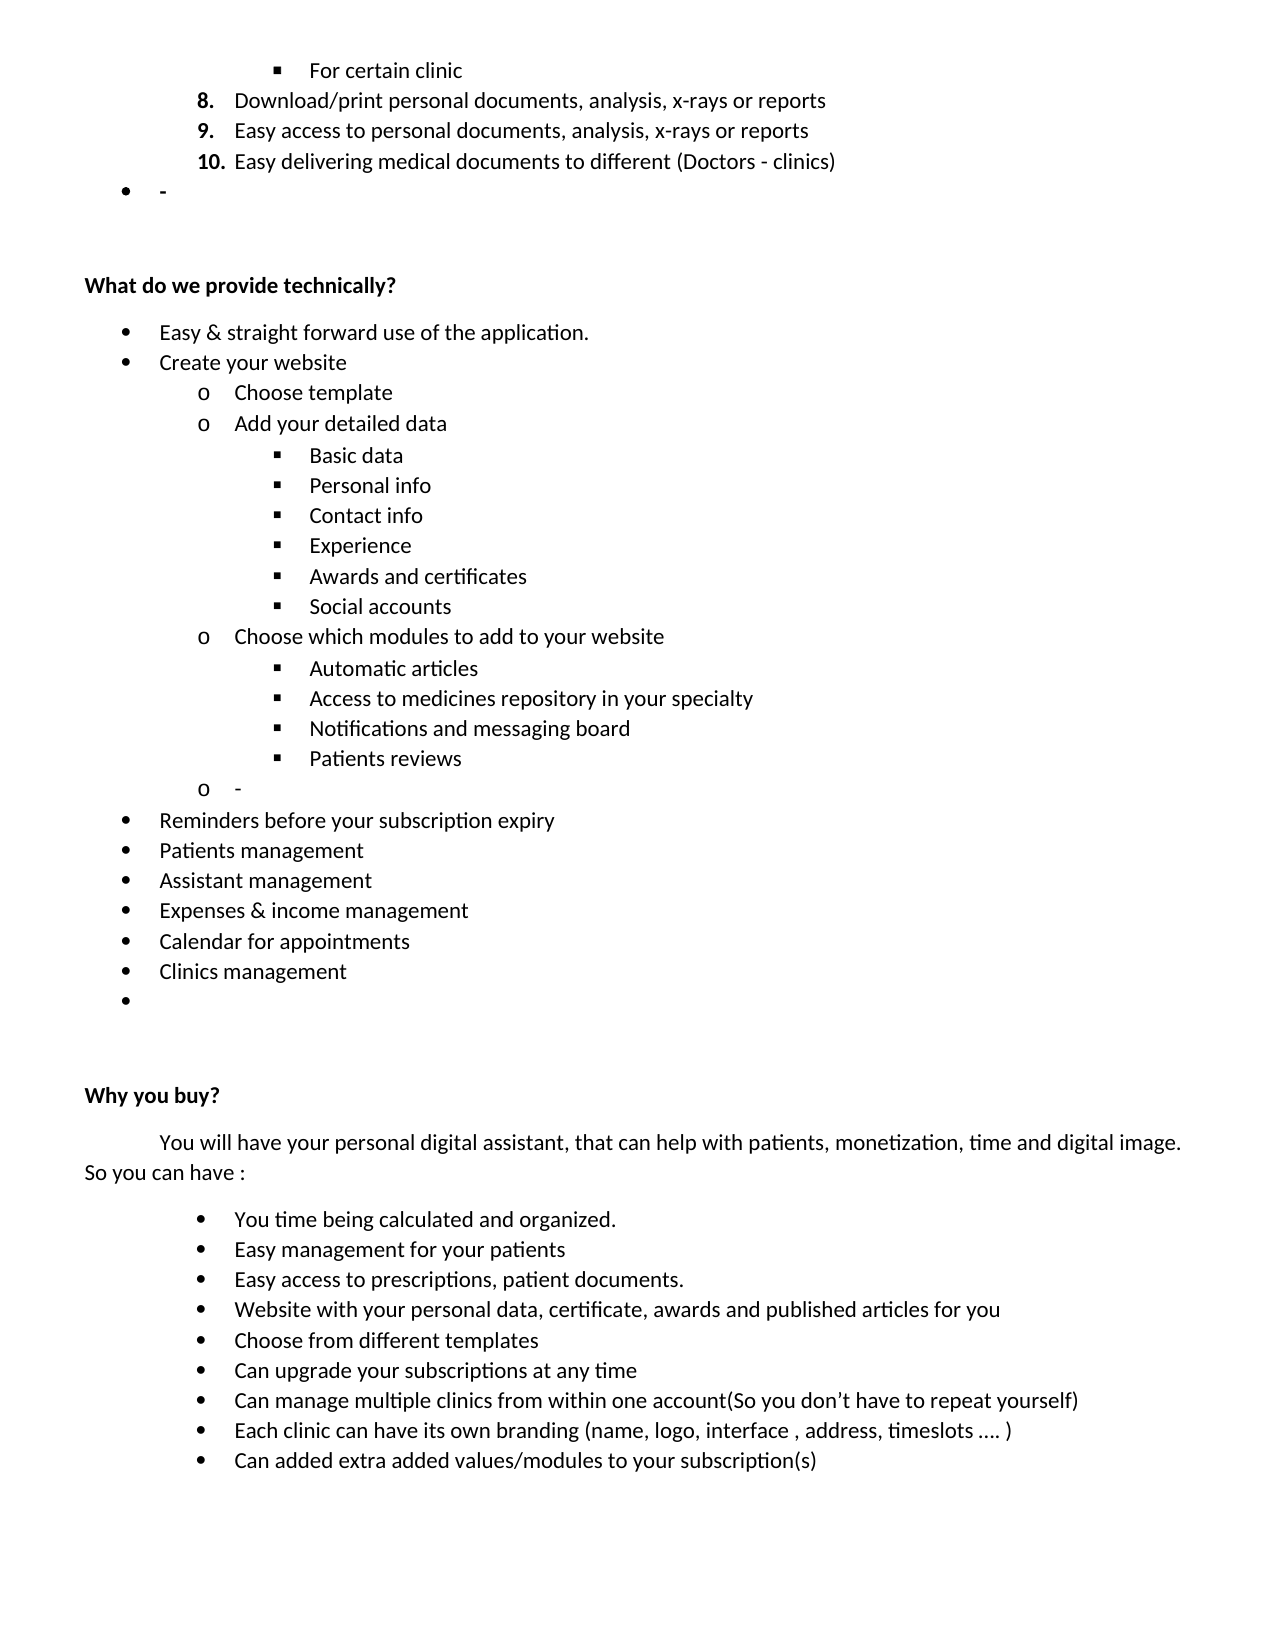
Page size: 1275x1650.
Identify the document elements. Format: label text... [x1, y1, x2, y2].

list Notifications and messaging board [272, 714, 1209, 742]
list Patients management [122, 836, 1209, 864]
list Patients reviews [272, 744, 1209, 772]
list Contact info [272, 501, 1209, 529]
list Each clinic can have its own branding (name, logo, interface , address, timeslots …. ) [197, 1416, 1209, 1444]
list Awards and certificates [272, 562, 1209, 590]
list Create your website [122, 348, 1209, 376]
list Basic data [272, 441, 1209, 469]
list - [197, 774, 1209, 804]
text What do we provide technically? [84, 271, 1209, 299]
text You will have your personal digital assistant, that can help with patients, monetization, time and digital image. So you can have : [84, 1128, 1209, 1186]
list Easy access to prescriptions, patient documents. [197, 1265, 1209, 1293]
list Experience [272, 532, 1209, 560]
list Website with your personal data, certificate, awards and published articles for you [197, 1296, 1209, 1324]
list - [122, 177, 1209, 205]
list Can manage multiple clinics from within one account(So you don’t have to repeat yourself) [197, 1386, 1209, 1414]
list Choose template [197, 378, 1209, 407]
list You time being calculated and organized. [197, 1205, 1209, 1233]
list Automatic articles [272, 654, 1209, 682]
list Calendar for appointments [122, 927, 1209, 955]
list For certain clinic [272, 56, 1209, 84]
list Easy & straight forward use of the application. [122, 318, 1209, 346]
list Can added extra added values/modules to your subscription(s) [197, 1447, 1209, 1475]
list Social accounts [272, 592, 1209, 620]
list Personal info [272, 471, 1209, 499]
list Easy delivering medical documents to different (Doctors - clinics) [197, 147, 1209, 175]
list Add your detailed data [197, 409, 1209, 439]
list Clinics management [122, 957, 1209, 985]
list Expenses & income management [122, 897, 1209, 925]
list Download/print personal documents, analysis, x-rays or reports [197, 86, 1209, 114]
list Easy management for your patients [197, 1235, 1209, 1263]
list Easy access to personal documents, analysis, x-rays or reports [197, 117, 1209, 145]
text Why you buy? [84, 1081, 1209, 1109]
list Choose which modules to add to your website [197, 622, 1209, 651]
list Assistant management [122, 866, 1209, 894]
list Can upgrade your subscriptions at any time [197, 1356, 1209, 1384]
list Access to medicines repository in your specialty [272, 684, 1209, 712]
list Reminders before your subscription expiry [122, 806, 1209, 834]
list Choose from different templates [197, 1326, 1209, 1354]
